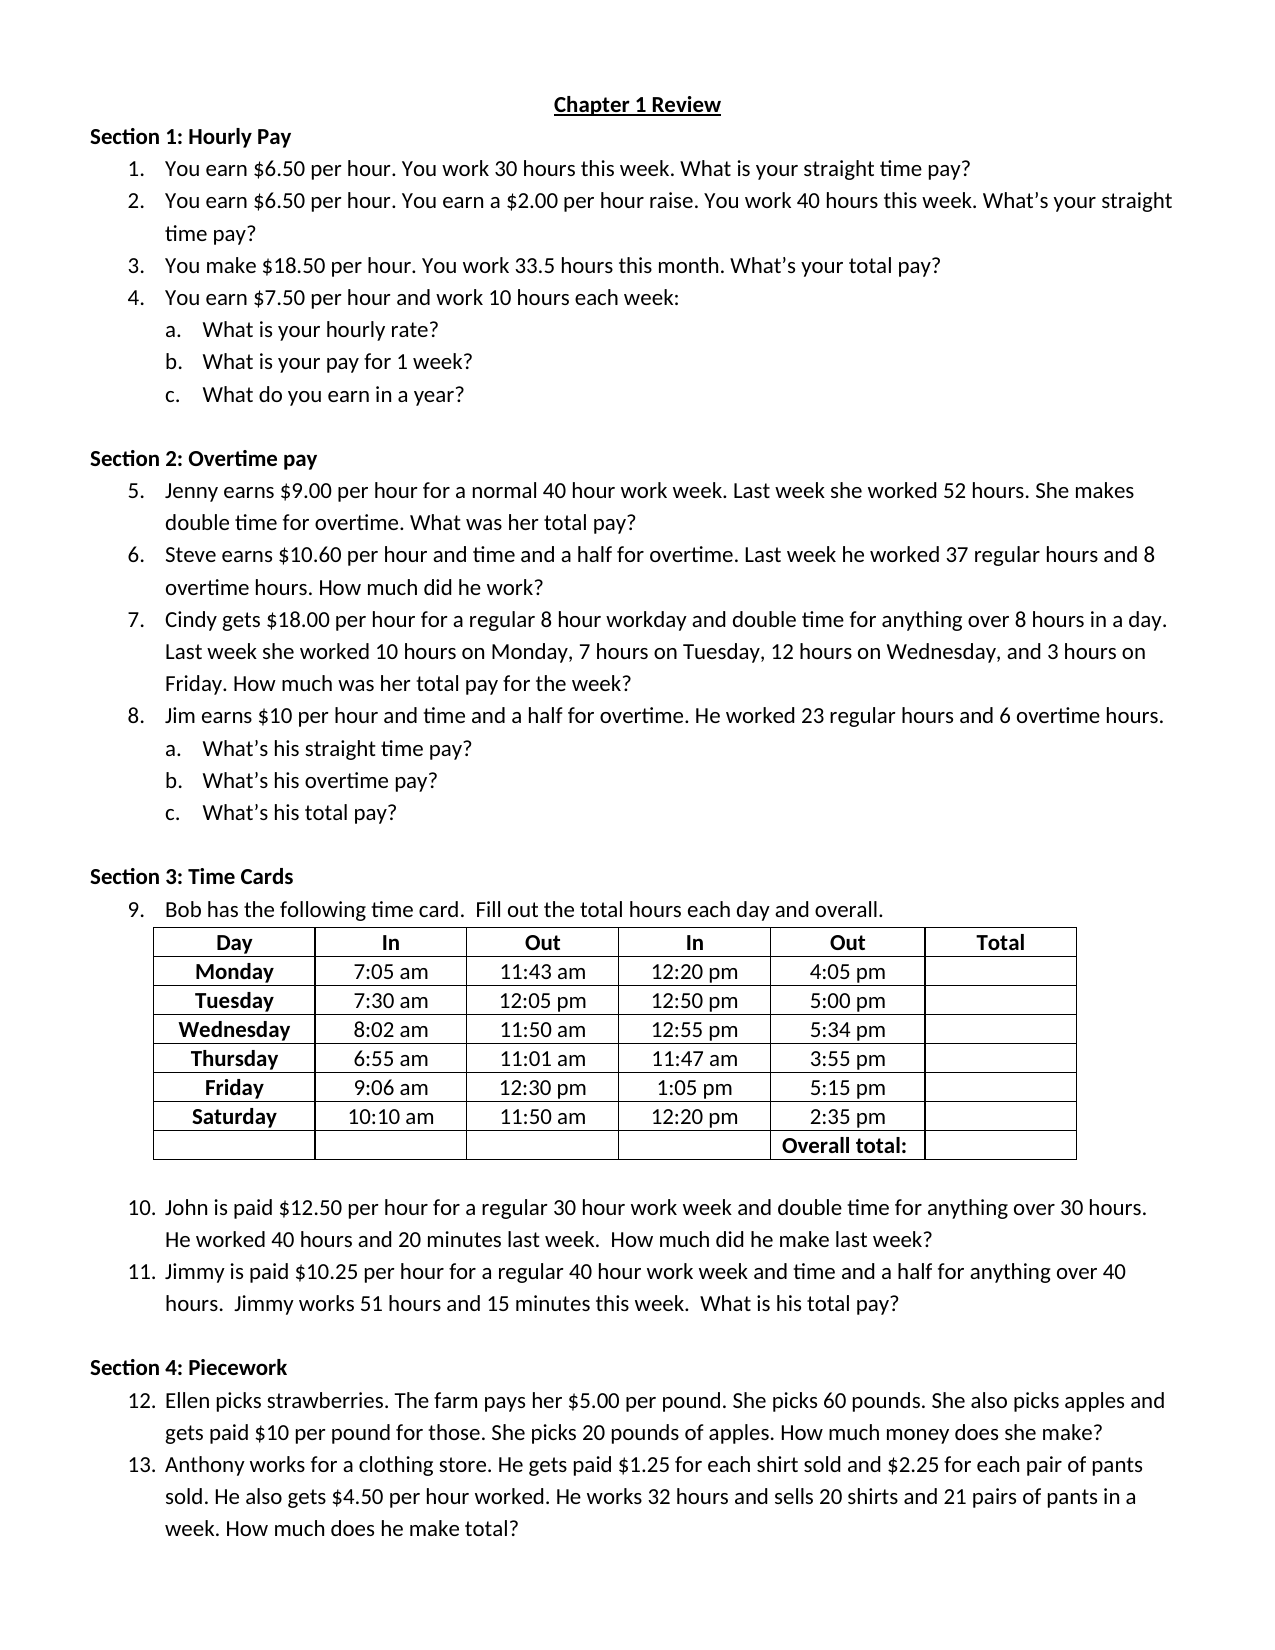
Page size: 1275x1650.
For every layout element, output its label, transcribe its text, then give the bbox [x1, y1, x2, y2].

table_cell [926, 1015, 1076, 1043]
table_cell 5:15 pm [771, 1073, 924, 1101]
table_cell 7:30 am [316, 986, 466, 1014]
table_cell Saturday [154, 1102, 314, 1130]
table_cell 11:47 am [619, 1044, 770, 1072]
list John is paid $12.50 per hour for a regular 30 hour work week and double time for anything over 30 hours. He worked 40 hours and 20 minutes last week. How much did he make last week? [127, 1193, 1185, 1253]
table_cell 5:00 pm [771, 986, 924, 1014]
text Section 3: Time Cards [90, 862, 1185, 891]
table_cell Wednesday [154, 1015, 314, 1043]
table_cell 12:30 pm [467, 1073, 618, 1101]
table_cell [316, 1131, 466, 1159]
text Chapter 1 Review [90, 90, 1185, 118]
list What’s his straight time pay? [165, 734, 1185, 762]
table_header Day [154, 928, 314, 956]
table_cell 11:43 am [467, 957, 618, 985]
list What is your hourly rate? [165, 315, 1185, 343]
table_cell [154, 1131, 314, 1159]
list What do you earn in a year? [165, 380, 1185, 408]
table_cell 10:10 am [316, 1102, 466, 1130]
table_cell 9:06 am [316, 1073, 466, 1101]
table_header Out [467, 928, 618, 956]
table_cell [619, 1131, 770, 1159]
table_cell 4:05 pm [771, 957, 924, 985]
table_cell Friday [154, 1073, 314, 1101]
table_cell 2:35 pm [771, 1102, 924, 1130]
table_cell [926, 957, 1076, 985]
table_cell 12:05 pm [467, 986, 618, 1014]
list Jim earns $10 per hour and time and a half for overtime. He worked 23 regular hours and 6 overtime hours. [127, 702, 1185, 729]
list Steve earns $10.60 per hour and time and a half for overtime. Last week he worked 37 regular hours and 8 overtime hours. How much did he work? [127, 541, 1185, 601]
text Section 1: Hourly Pay [90, 122, 1185, 150]
list What’s his overtime pay? [165, 766, 1185, 794]
table_cell [926, 1102, 1076, 1130]
table_header In [316, 928, 466, 956]
table_header In [619, 928, 770, 956]
list You make $18.50 per hour. You work 33.5 hours this month. What’s your total pay? [127, 251, 1185, 279]
table_cell 12:50 pm [619, 986, 770, 1014]
table_cell Monday [154, 957, 314, 985]
table_cell 11:50 am [467, 1102, 618, 1130]
text Section 2: Overtime pay [90, 444, 1185, 472]
list Jenny earns $9.00 per hour for a normal 40 hour work week. Last week she worked 52 hours. She makes double time for overtime. What was her total pay? [127, 476, 1185, 536]
table_cell 11:50 am [467, 1015, 618, 1043]
list What’s his total pay? [165, 798, 1185, 826]
table_cell 1:05 pm [619, 1073, 770, 1101]
list Jimmy is paid $10.25 per hour for a regular 40 hour work week and time and a half for anything over 40 hours. Jimmy works 51 hours and 15 minutes this week. What is his total pay? [127, 1257, 1185, 1317]
list Ellen picks strawberries. The farm pays her $5.00 per pound. She picks 60 pounds. She also picks apples and gets paid $10 per pound for those. She picks 20 pounds of apples. How much money does she make? [127, 1386, 1185, 1446]
table_header Out [771, 928, 924, 956]
list You earn $7.50 per hour and work 10 hours each week: [127, 283, 1185, 311]
list Bob has the following time card. Fill out the total hours each day and overall. [127, 895, 1185, 923]
table_cell [926, 986, 1076, 1014]
table_cell Thursday [154, 1044, 314, 1072]
table_cell 12:20 pm [619, 957, 770, 985]
list Cindy gets $18.00 per hour for a regular 8 hour workday and double time for anything over 8 hours in a day. Last week she worked 10 hours on Monday, 7 hours on Tuesday, 12 hours on Wednesday, and 3 hours on Friday. How much was her total pay for the week? [127, 605, 1185, 697]
table_cell 12:20 pm [619, 1102, 770, 1130]
list You earn $6.50 per hour. You earn a $2.00 per hour raise. You work 40 hours this week. What’s your straight time pay? [127, 187, 1185, 247]
table_cell [926, 1044, 1076, 1072]
list Anthony works for a clothing store. He gets paid $1.25 for each shirt sold and $2.25 for each pair of pants sold. He also gets $4.50 per hour worked. He works 32 hours and sells 20 shirts and 21 pairs of pants in a week. How much does he make total? [127, 1450, 1185, 1542]
table_cell 6:55 am [316, 1044, 466, 1072]
table_cell 7:05 am [316, 957, 466, 985]
table_cell [926, 1073, 1076, 1101]
table_cell Overall total: [771, 1131, 924, 1159]
list You earn $6.50 per hour. You work 30 hours this week. What is your straight time pay? [127, 154, 1185, 182]
table_cell [926, 1131, 1076, 1159]
table_cell 3:55 pm [771, 1044, 924, 1072]
table_cell 11:01 am [467, 1044, 618, 1072]
table_cell 8:02 am [316, 1015, 466, 1043]
table_cell [467, 1131, 618, 1159]
text Section 4: Piecework [90, 1353, 1185, 1382]
table_cell 12:55 pm [619, 1015, 770, 1043]
table_header Total [926, 928, 1076, 956]
table_cell Tuesday [154, 986, 314, 1014]
list What is your pay for 1 week? [165, 347, 1185, 376]
table_cell 5:34 pm [771, 1015, 924, 1043]
